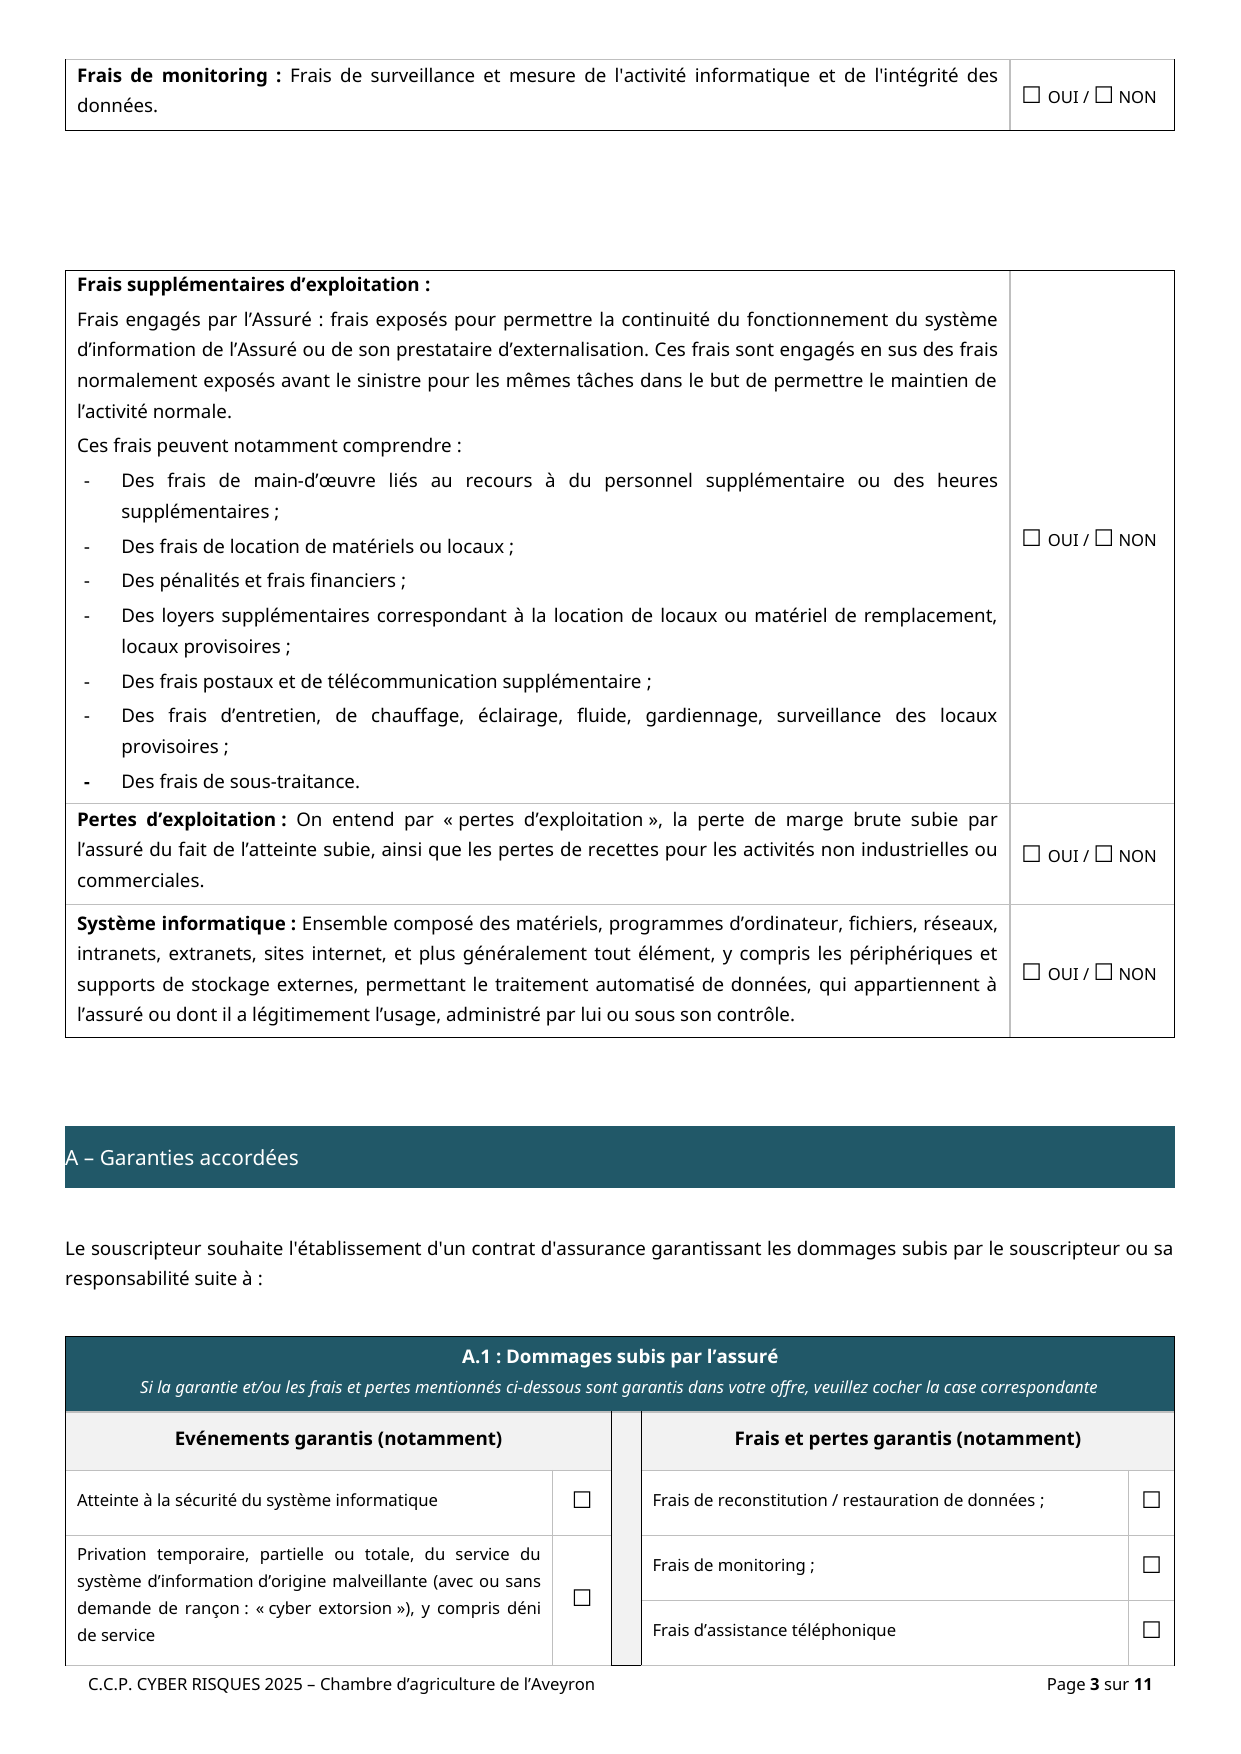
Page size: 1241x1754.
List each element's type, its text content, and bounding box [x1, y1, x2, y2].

table_cell [612, 1413, 641, 1665]
table_cell ☐ [553, 1536, 611, 1665]
table_cell ☐ [1129, 1471, 1174, 1535]
table_cell OUI / NON [1011, 804, 1174, 904]
table_cell Système informatique : Ensemble composé des matériels, programmes d’ordinateur, fichiers, réseaux, intranets, extranets, sites internet, et plus généralement tout élément, y compris les périphériques et supports de stockage externes, permettant le traitement automatisé de données, qui appartiennent à l’assuré ou dont il a légitimement l’usage, administré par lui ou sous son contrôle. [66, 905, 1009, 1037]
table_cell Frais de monitoring ; [642, 1536, 1128, 1600]
table_cell OUI / NON [1011, 905, 1174, 1037]
table_cell ☐ [553, 1471, 611, 1535]
table_cell Frais de monitoring : Frais de surveillance et mesure de l'activité informatique et de l'intégrité des données. [66, 60, 1009, 130]
text A – Garanties accordées [65, 1143, 1175, 1171]
table_cell Atteinte à la sécurité du système informatique [66, 1471, 552, 1535]
table_cell Pertes d’exploitation : On entend par « pertes d’exploitation », la perte de marge brute subie par l’assuré du fait de l’atteinte subie, ainsi que les pertes de recettes pour les activités non industrielles ou commerciales. [66, 804, 1009, 904]
table_cell Frais de reconstitution / restauration de données ; [642, 1471, 1128, 1535]
table_cell ☐ [1129, 1536, 1174, 1600]
table_cell OUI / NON [1011, 60, 1174, 130]
table_cell ☐ [1129, 1601, 1174, 1665]
table_cell Evénements garantis (notamment) [66, 1413, 611, 1470]
table_header A.1 : Dommages subis par l’assuré Si la garantie et/ou les frais et pertes mentionnés ci-dessous sont garantis dans votre offre, veuillez cocher la case correspondante [66, 1337, 1174, 1411]
text Le souscripteur souhaite l'établissement d'un contrat d'assurance garantissant les dommages subis par le souscripteur ou sa responsabilité suite à : [65, 1235, 1175, 1291]
table_cell Privation temporaire, partielle ou totale, du service du système d’information d’origine malveillante (avec ou sans demande de rançon : « cyber extorsion »), y compris déni de service [66, 1536, 552, 1665]
table_cell Frais d’assistance téléphonique [642, 1601, 1128, 1665]
table_header OUI / NON [1011, 271, 1174, 803]
table_header Frais supplémentaires d’exploitation : Frais engagés par l’Assuré : frais exposés pour permettre la continuité du fonctionnement du système d’information de l’Assuré ou de son prestataire d’externalisation. Ces frais sont engagés en sus des frais normalement exposés avant le sinistre pour les mêmes tâches dans le but de permettre le maintien de l’activité normale. Ces frais peuvent notamment comprendre : Des frais de main-d’œuvre liés au recours à du personnel supplémentaire ou des heures supplémentaires ; Des frais de location de matériels ou locaux ; Des pénalités et frais financiers ; Des loyers supplémentaires correspondant à la location de locaux ou matériel de remplacement, locaux provisoires ; Des frais postaux et de télécommunication supplémentaire ; Des frais d’entretien, de chauffage, éclairage, fluide, gardiennage, surveillance des locaux provisoires ; Des frais de sous-traitance. [66, 271, 1009, 803]
table_cell Frais et pertes garantis (notamment) [642, 1413, 1174, 1470]
